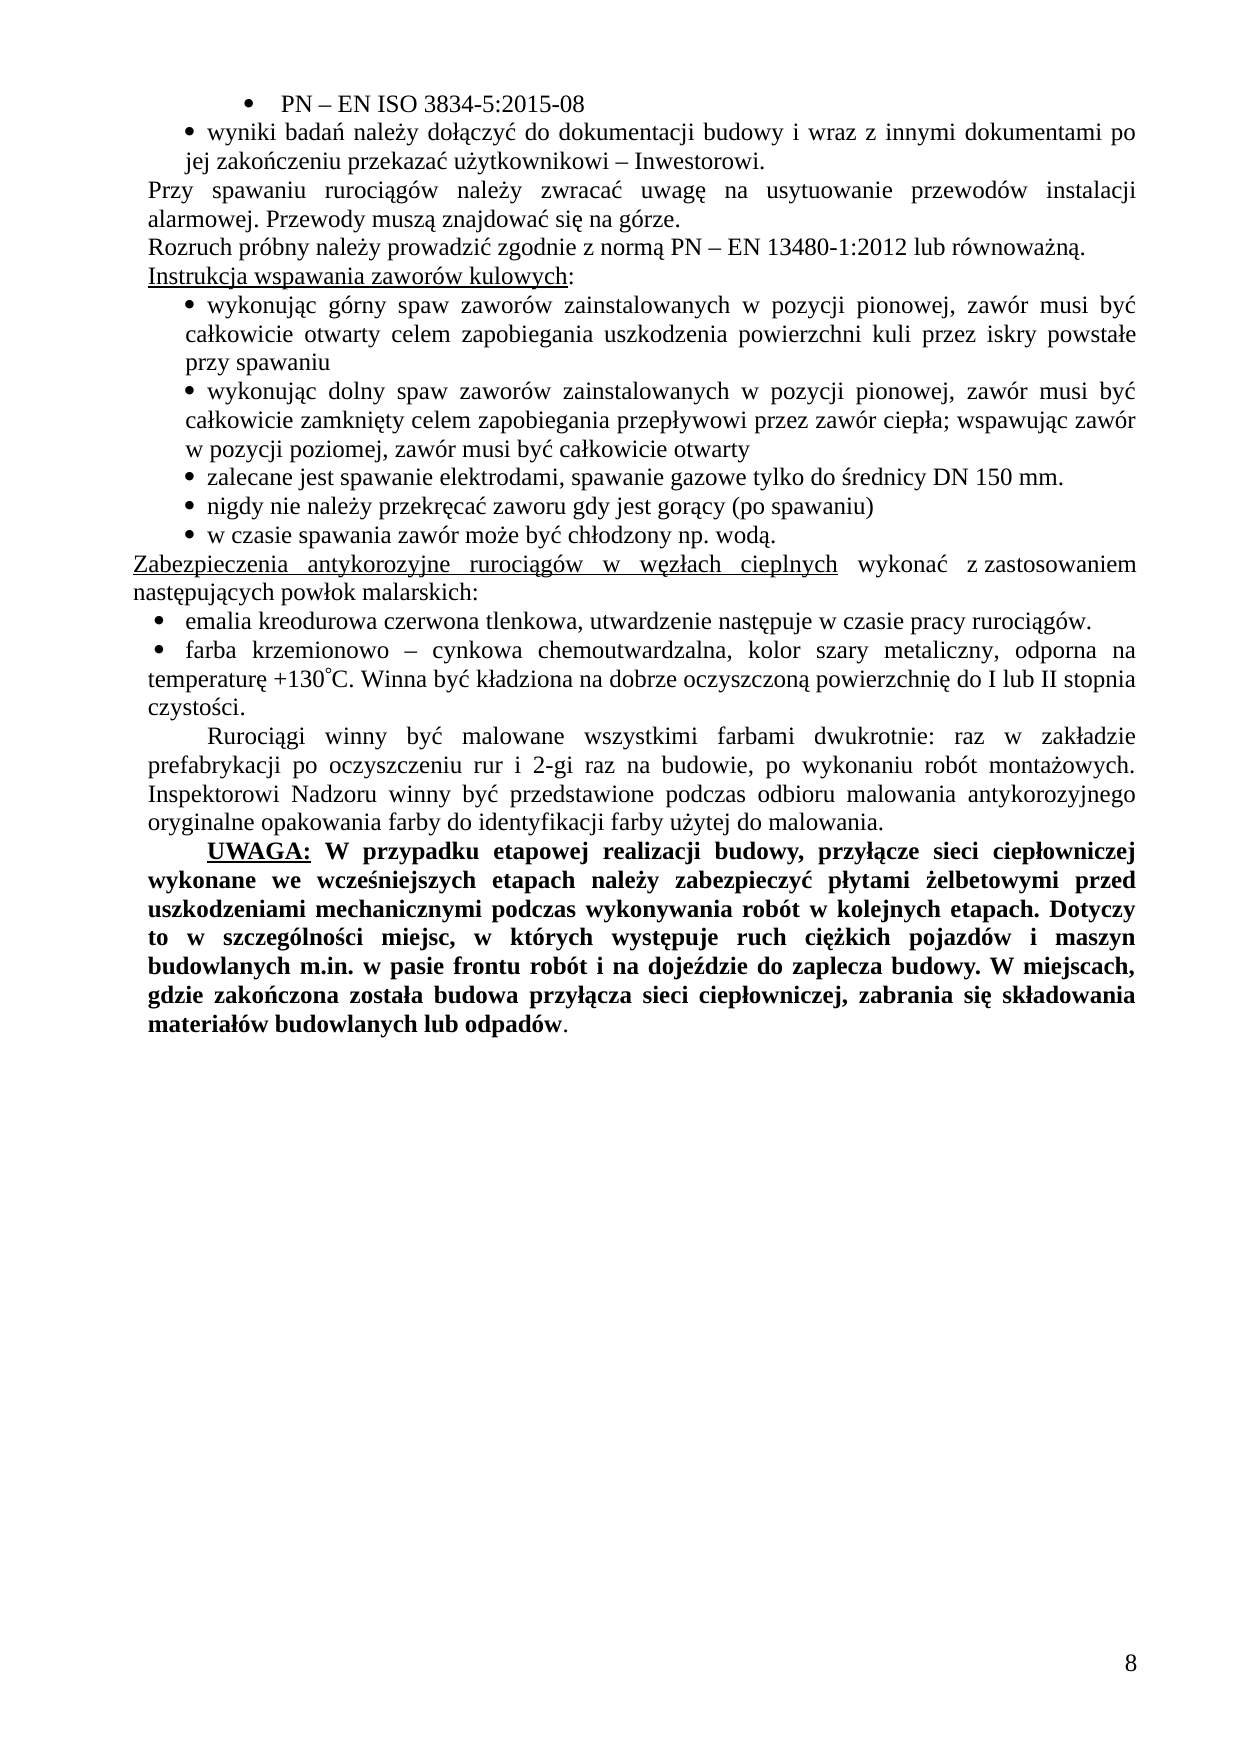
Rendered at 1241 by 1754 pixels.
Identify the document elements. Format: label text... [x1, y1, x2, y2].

list wyniki badań należy dołączyć do dokumentacji budowy i wraz z innymi dokumentami po jej zakończeniu przekazać użytkownikowi – Inwestorowi. [185, 117, 1137, 175]
text Instrukcja wspawania zaworów kulowych: [148, 261, 1137, 290]
list wykonując górny spaw zaworów zainstalowanych w pozycji pionowej, zawór musi być całkowicie otwarty celem zapobiegania uszkodzenia powierzchni kuli przez iskry powstałe przy spawaniu [185, 290, 1137, 376]
list emalia kreodurowa czerwona tlenkowa, utwardzenie następuje w czasie pracy rurociągów. [148, 606, 1137, 635]
list wykonując dolny spaw zaworów zainstalowanych w pozycji pionowej, zawór musi być całkowicie zamknięty celem zapobiegania przepływowi przez zawór ciepła; wspawując zawór w pozycji poziomej, zawór musi być całkowicie otwarty [185, 376, 1137, 462]
list PN – EN ISO 3834-5:2015-08 [244, 89, 1137, 117]
text UWAGA: W przypadku etapowej realizacji budowy, przyłącze sieci ciepłowniczej wykonane we wcześniejszych etapach należy zabezpieczyć płytami żelbetowymi przed uszkodzeniami mechanicznymi podczas wykonywania robót w kolejnych etapach. Dotyczy to w szczególności miejsc, w których występuje ruch ciężkich pojazdów i maszyn budowlanych m.in. w pasie frontu robót i na dojeździe do zaplecza budowy. W miejscach, gdzie zakończona została budowa przyłącza sieci ciepłowniczej, zabrania się składowania materiałów budowlanych lub odpadów. [148, 836, 1137, 1037]
text Przy spawaniu rurociągów należy zwracać uwagę na usytuowanie przewodów instalacji alarmowej. Przewody muszą znajdować się na górze. [148, 175, 1137, 232]
list farba krzemionowo – cynkowa chemoutwardzalna, kolor szary metaliczny, odporna na temperaturę +130C. Winna być kładziona na dobrze oczyszczoną powierzchnię do I lub II stopnia czystości. [148, 635, 1137, 721]
list nigdy nie należy przekręcać zaworu gdy jest gorący (po spawaniu) [185, 491, 1137, 520]
text Rurociągi winny być malowane wszystkimi farbami dwukrotnie: raz w zakładzie prefabrykacji po oczyszczeniu rur i 2-gi raz na budowie, po wykonaniu robót montażowych. Inspektorowi Nadzoru winny być przedstawione podczas odbioru malowania antykorozyjnego oryginalne opakowania farby do identyfikacji farby użytej do malowania. [148, 721, 1137, 836]
text Zabezpieczenia antykorozyjne rurociągów w węzłach cieplnych wykonać z zastosowaniem następujących powłok malarskich: [133, 549, 1137, 606]
list w czasie spawania zawór może być chłodzony np. wodą. [185, 520, 1137, 549]
list zalecane jest spawanie elektrodami, spawanie gazowe tylko do średnicy DN 150 mm. [185, 462, 1137, 491]
text Rozruch próbny należy prowadzić zgodnie z normą PN – EN 13480-1:2012 lub równoważną. [148, 232, 1137, 261]
